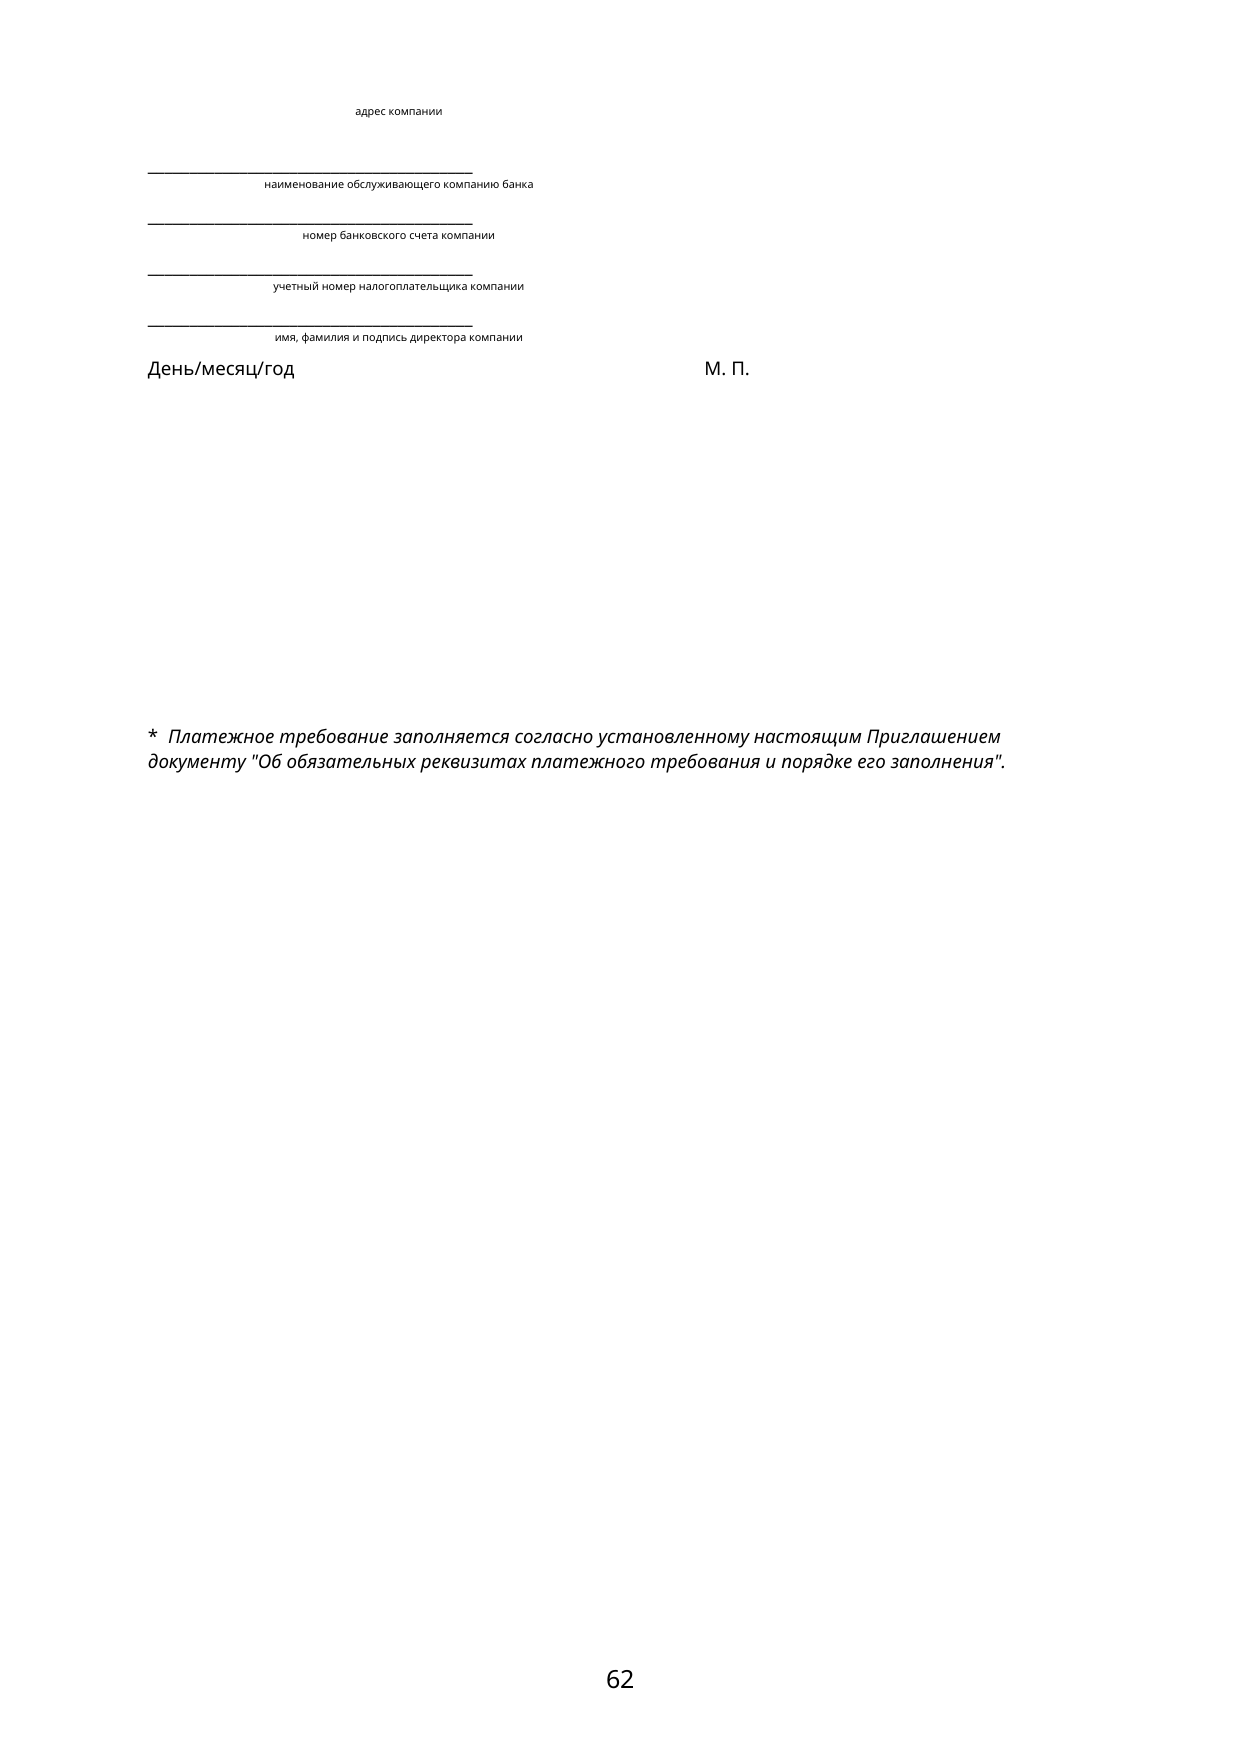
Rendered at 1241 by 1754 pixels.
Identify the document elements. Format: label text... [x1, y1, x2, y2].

text _______________________________________ [148, 304, 1092, 329]
text _______________________________________ [148, 253, 1092, 278]
text номер банковского счета компании [148, 227, 650, 253]
text имя, фамилия и подпись директора компании [148, 329, 650, 355]
text День/месяц/год М. П. [148, 355, 1092, 381]
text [148, 151, 1092, 176]
text учетный номер налогоплательщика компании [148, 278, 650, 304]
text адрес компании [148, 103, 650, 129]
text наименование обслуживающего компанию банка [148, 176, 650, 202]
text _______________________________________ [148, 202, 1092, 227]
text * Платежное требование заполняется согласно установленному настоящим Приглашением документу "Об обязательных реквизитах платежного требования и порядке его заполнения". [148, 723, 1092, 774]
